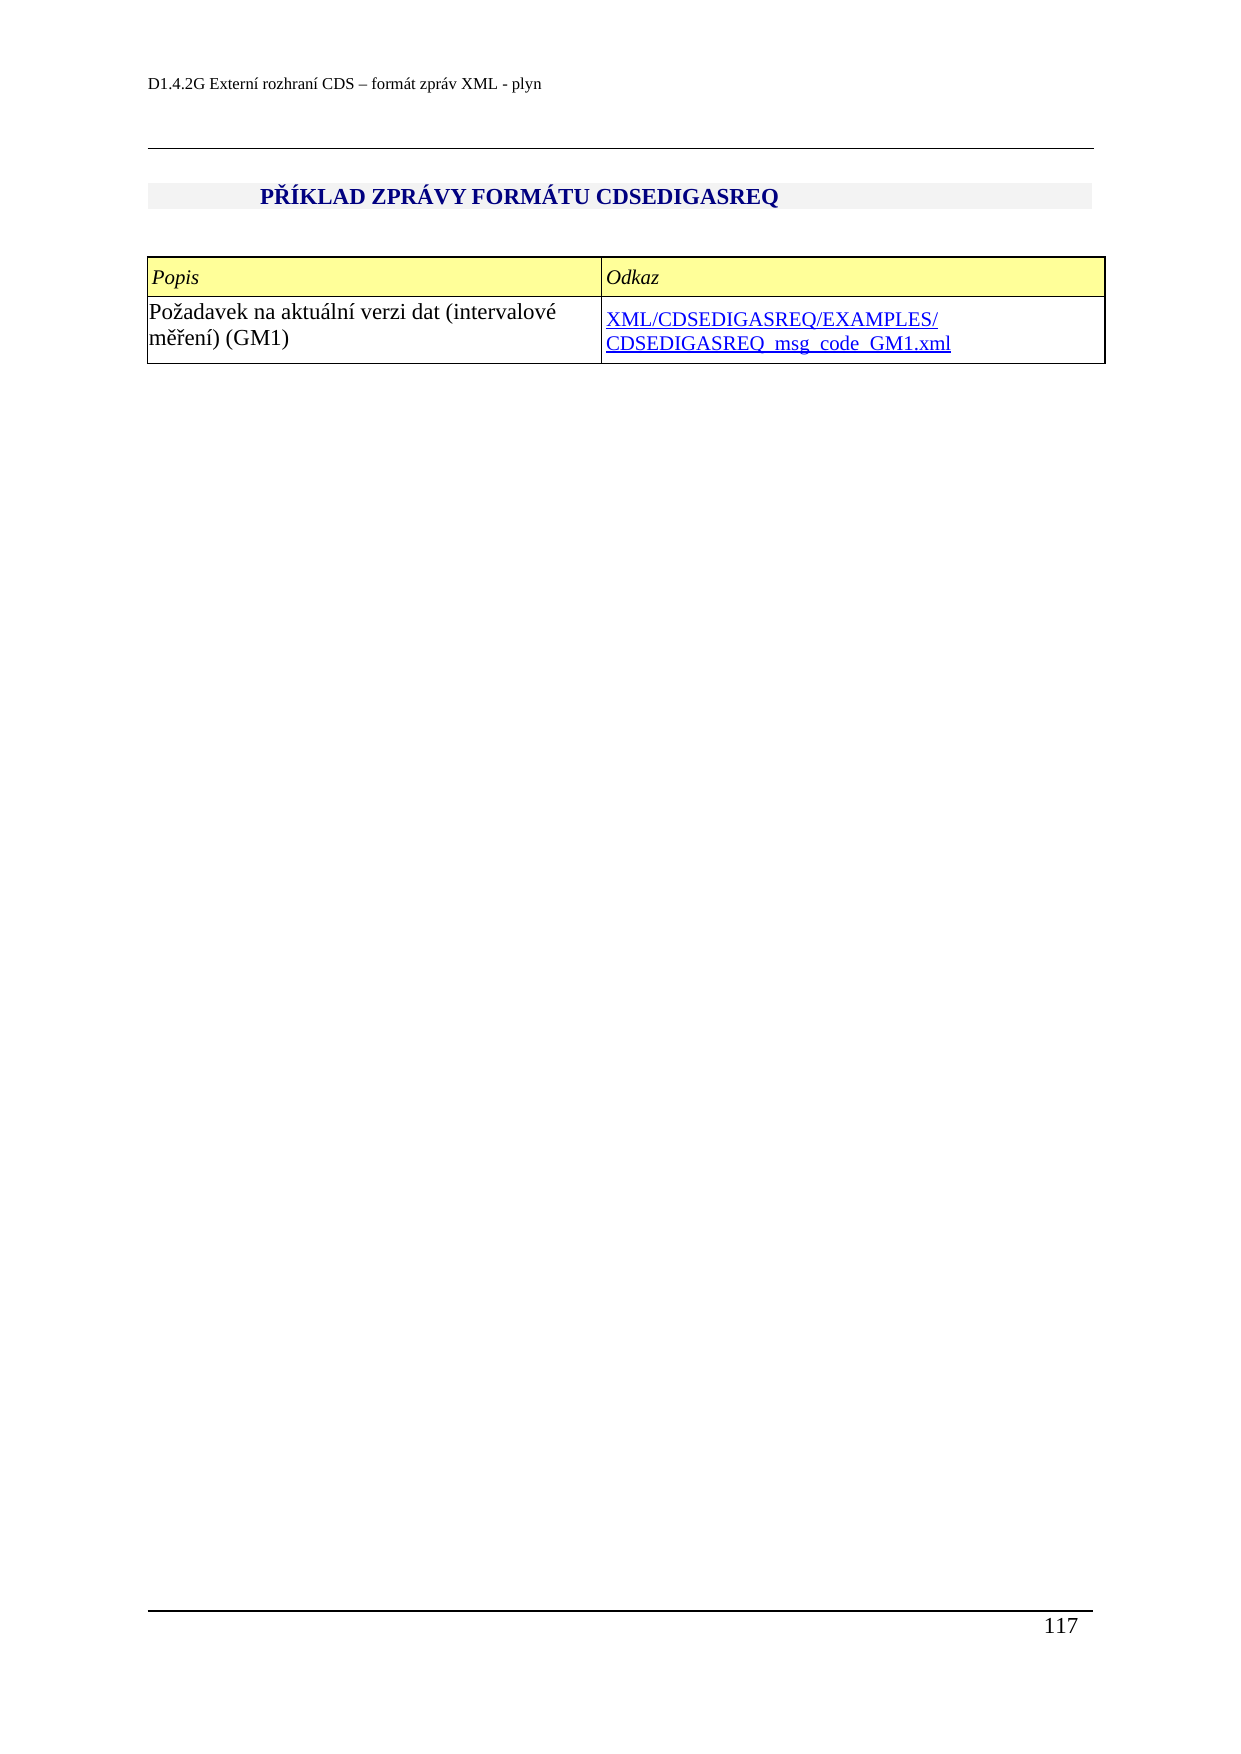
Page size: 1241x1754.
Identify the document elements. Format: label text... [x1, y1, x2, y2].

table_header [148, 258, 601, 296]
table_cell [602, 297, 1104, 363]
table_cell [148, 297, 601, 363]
subtitle Příklad zprávy formátu CDSEDIGASREQ [148, 183, 1092, 209]
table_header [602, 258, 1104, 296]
